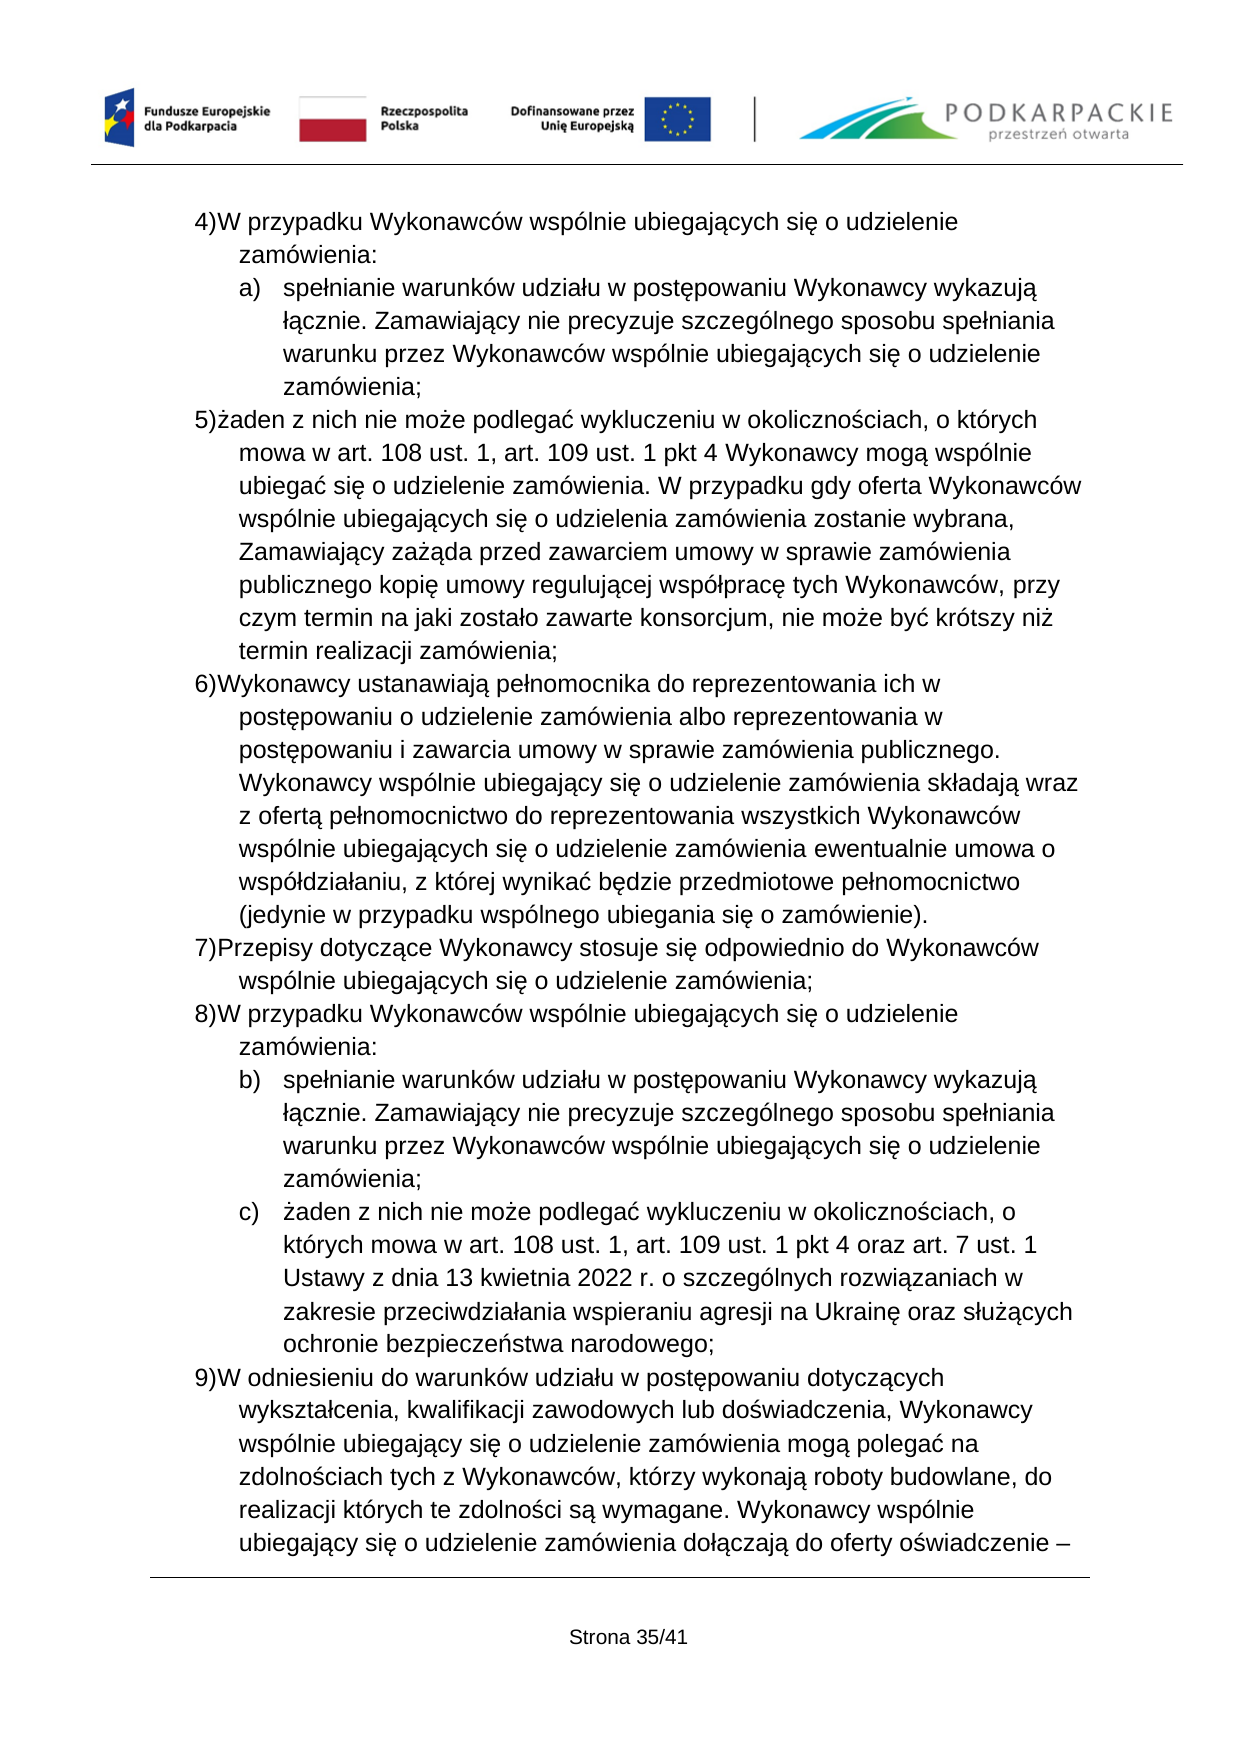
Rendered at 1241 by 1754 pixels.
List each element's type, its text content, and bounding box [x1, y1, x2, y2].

picture [91, 73, 1187, 162]
list W przypadku Wykonawców wspólnie ubiegających się o udzielenie zamówienia: [194, 999, 1090, 1061]
list spełnianie warunków udziału w postępowaniu Wykonawcy wykazują łącznie. Zamawiający nie precyzuje szczególnego sposobu spełniania warunku przez Wykonawców wspólnie ubiegających się o udzielenie zamówienia; [239, 1065, 1090, 1193]
list Przepisy dotyczące Wykonawcy stosuje się odpowiednio do Wykonawców wspólnie ubiegających się o udzielenie zamówienia; [194, 933, 1090, 995]
list żaden z nich nie może podlegać wykluczeniu w okolicznościach, o których mowa w art. 108 ust. 1, art. 109 ust. 1 pkt 4 Wykonawcy mogą wspólnie ubiegać się o udzielenie zamówienia. W przypadku gdy oferta Wykonawców wspólnie ubiegających się o udzielenia zamówienia zostanie wybrana, Zamawiający zażąda przed zawarciem umowy w sprawie zamówienia publicznego kopię umowy regulującej współpracę tych Wykonawców, przy czym termin na jaki zostało zawarte konsorcjum, nie może być krótszy niż termin realizacji zamówienia; [194, 405, 1090, 665]
list Wykonawcy ustanawiają pełnomocnika do reprezentowania ich w postępowaniu o udzielenie zamówienia albo reprezentowania w postępowaniu i zawarcia umowy w sprawie zamówienia publicznego. Wykonawcy wspólnie ubiegający się o udzielenie zamówienia składają wraz z ofertą pełnomocnictwo do reprezentowania wszystkich Wykonawców wspólnie ubiegających się o udzielenie zamówienia ewentualnie umowa o współdziałaniu, z której wynikać będzie przedmiotowe pełnomocnictwo (jedynie w przypadku wspólnego ubiegania się o zamówienie). [194, 669, 1090, 929]
list żaden z nich nie może podlegać wykluczeniu w okolicznościach, o których mowa w art. 108 ust. 1, art. 109 ust. 1 pkt 4 oraz art. 7 ust. 1 Ustawy z dnia 13 kwietnia 2022 r. o szczególnych rozwiązaniach w zakresie przeciwdziałania wspieraniu agresji na Ukrainę oraz służących ochronie bezpieczeństwa narodowego; [239, 1197, 1090, 1358]
list W przypadku Wykonawców wspólnie ubiegających się o udzielenie zamówienia: [194, 207, 1090, 268]
list spełnianie warunków udziału w postępowaniu Wykonawcy wykazują łącznie. Zamawiający nie precyzuje szczególnego sposobu spełniania warunku przez Wykonawców wspólnie ubiegających się o udzielenie zamówienia; [239, 273, 1090, 401]
